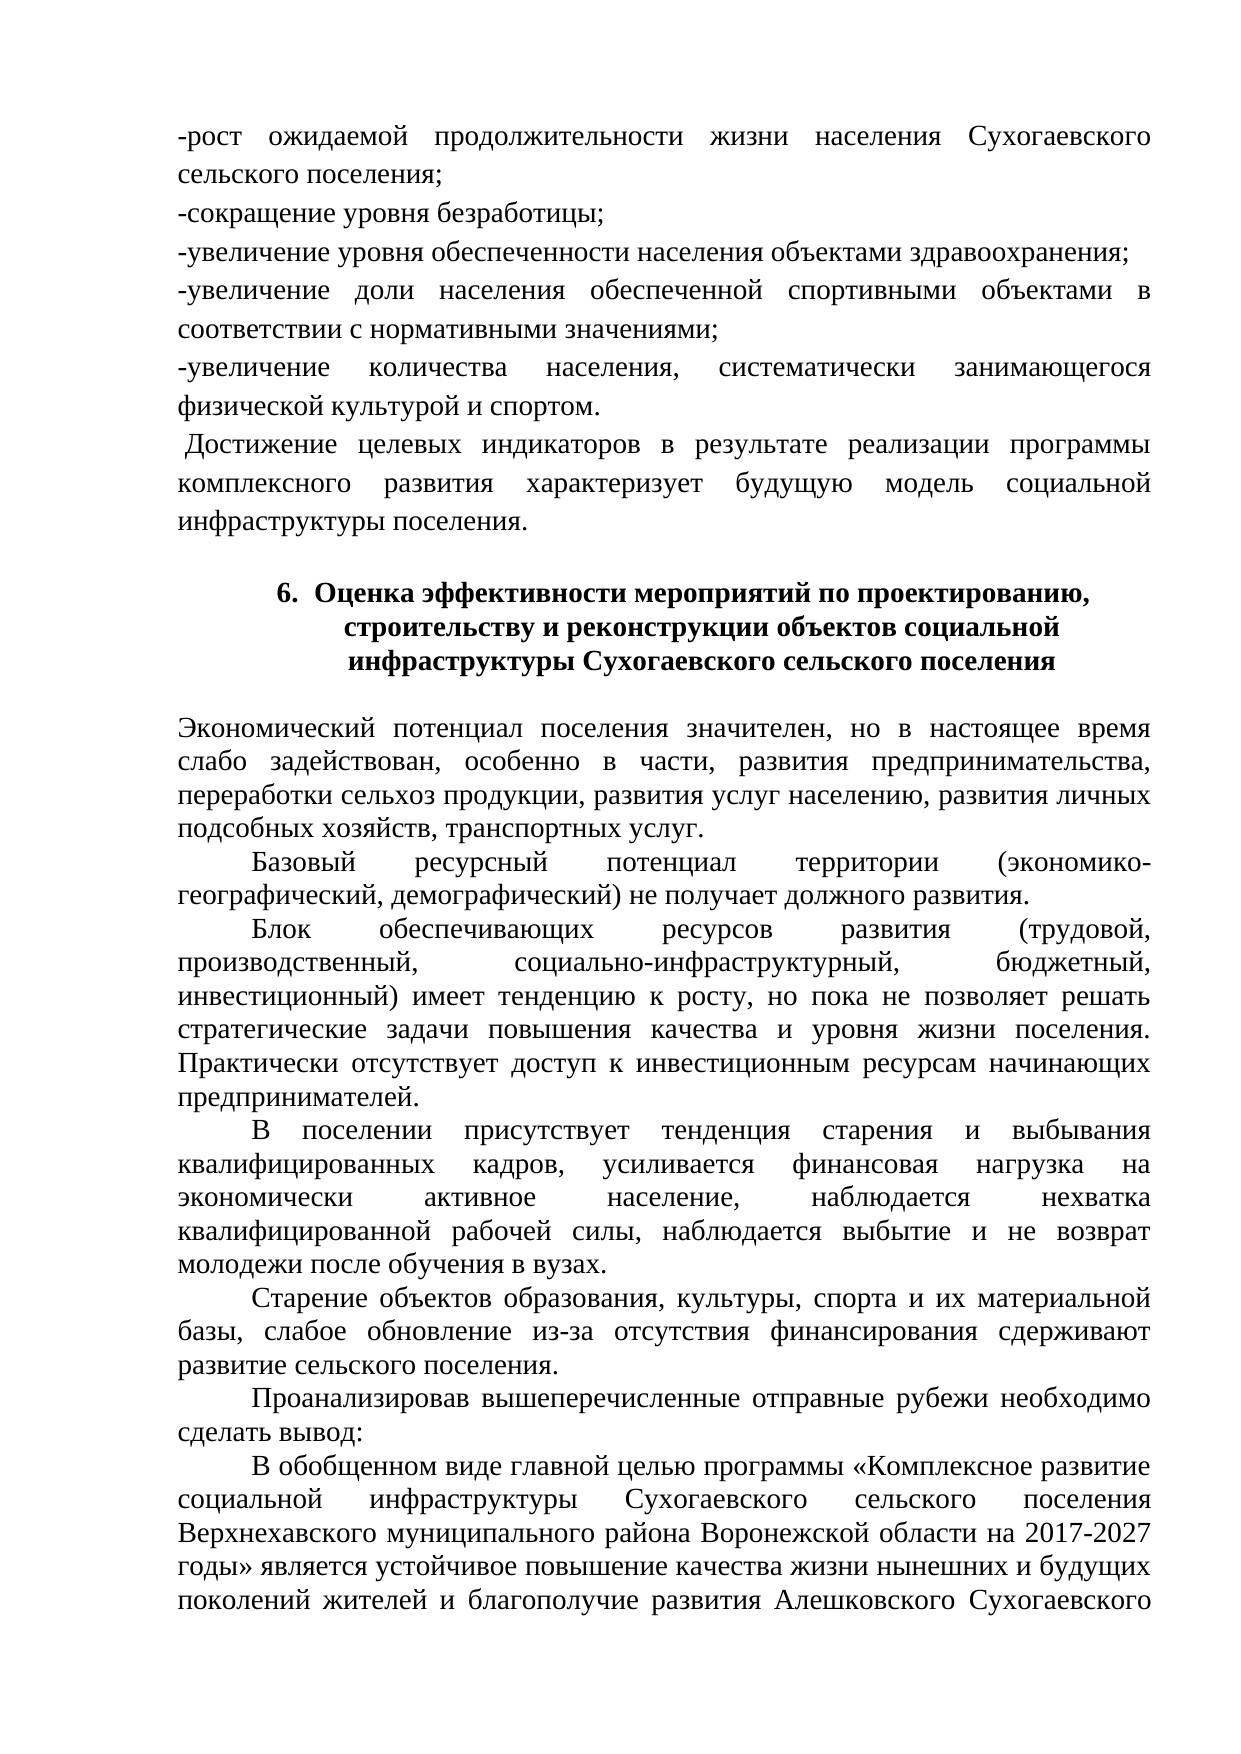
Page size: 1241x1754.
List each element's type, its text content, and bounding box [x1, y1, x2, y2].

text -рост ожидаемой продолжительности жизни населения Сухогаевского сельского поселения; [177, 118, 1152, 190]
text -увеличение количества населения, систематически занимающегося физической культурой и спортом. [177, 349, 1152, 421]
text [177, 1448, 1152, 1615]
text Достижение целевых индикаторов в результате реализации программы комплексного развития характеризует будущую модель социальной инфраструктуры поселения. [177, 426, 1152, 537]
list Оценка эффективности мероприятий по проектированию, строительству и реконструкции объектов социальной инфраструктуры Сухогаевского сельского поселения [215, 576, 1152, 676]
text Старение объектов образования, культуры, спорта и их материальной базы, слабое обновление из-за отсутствия финансирования сдерживают развитие сельского поселения. [177, 1280, 1152, 1381]
text Блок обеспечивающих ресурсов развития (трудовой, производственный, социально-инфраструктурный, бюджетный, инвестиционный) имеет тенденцию к росту, но пока не позволяет решать стратегические задачи повышения качества и уровня жизни поселения. Практически отсутствует доступ к инвестиционным ресурсам начинающих предпринимателей. [177, 911, 1152, 1112]
text -увеличение доли населения обеспеченной спортивными объектами в соответствии с нормативными значениями; [177, 272, 1152, 344]
text В поселении присутствует тенденция старения и выбывания квалифицированных кадров, усиливается финансовая нагрузка на экономически активное население, наблюдается нехватка квалифицированной рабочей силы, наблюдается выбытие и не возврат молодежи после обучения в вузах. [177, 1112, 1152, 1280]
text Проанализировав вышеперечисленные отправные рубежи необходимо сделать вывод: [177, 1381, 1152, 1448]
text -сокращение уровня безработицы; [177, 195, 1152, 229]
text Базовый ресурсный потенциал территории (экономико- географический, демографический) не получает должного развития. [177, 844, 1152, 911]
text Экономический потенциал поселения значителен, но в настоящее время слабо задействован, особенно в части, развития предпринимательства, переработки сельхоз продукции, развития услуг населению, развития личных подсобных хозяйств, транспортных услуг. [177, 710, 1152, 844]
text -увеличение уровня обеспеченности населения объектами здравоохранения; [177, 234, 1152, 267]
